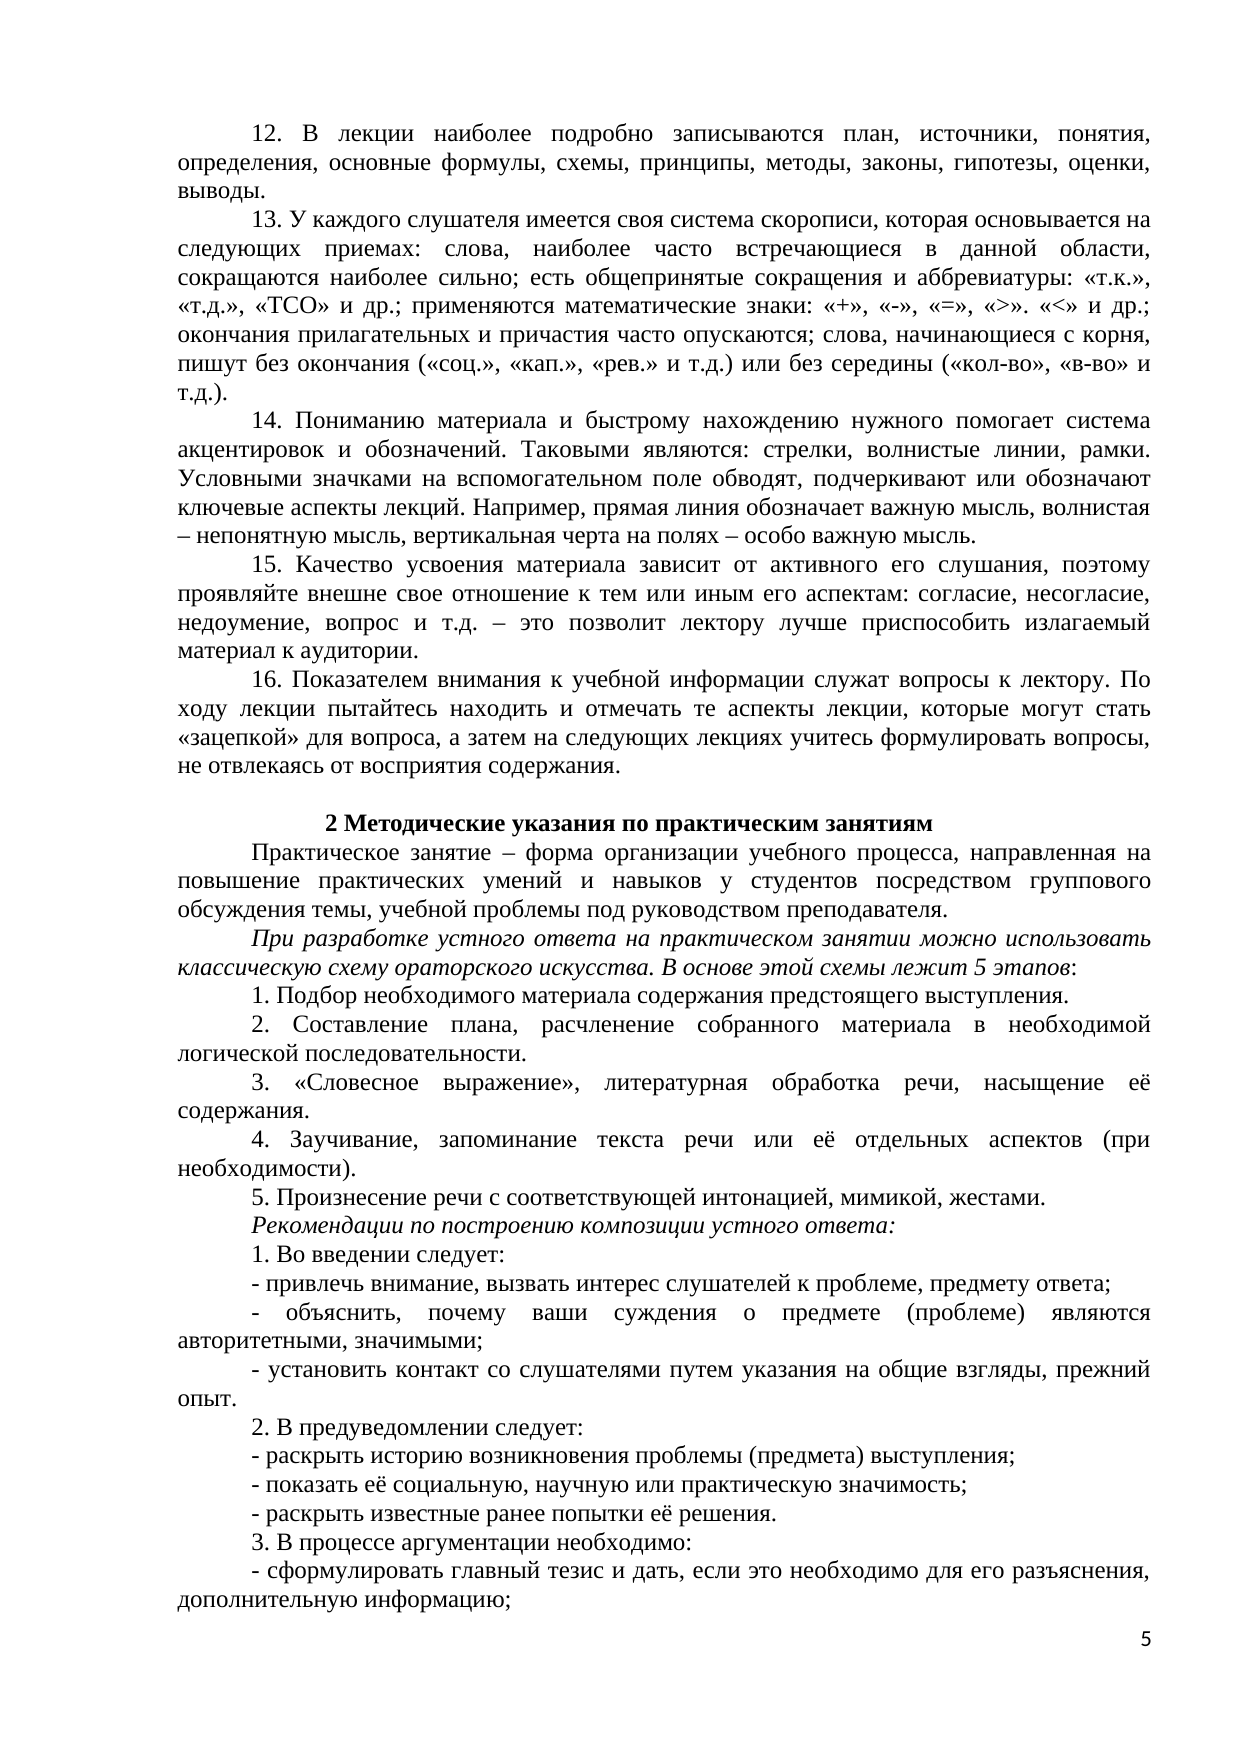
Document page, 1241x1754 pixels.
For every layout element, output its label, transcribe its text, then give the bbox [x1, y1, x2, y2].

text 2. Составление плана, расчленение собранного материала в необходимой логической последовательности. [177, 1009, 1152, 1067]
text 15. Качество усвоения материала зависит от активного его слушания, поэтому проявляйте внешне свое отношение к тем или иным его аспектам: согласие, несогласие, недоумение, вопрос и т.д. – это позволит лектору лучше приспособить излагаемый материал к аудитории. [177, 549, 1152, 664]
text 3. В процессе аргументации необходимо: [177, 1527, 1152, 1556]
text 1. Подбор необходимого материала содержания предстоящего выступления. [177, 981, 1152, 1009]
text 12. В лекции наиболее подробно записываются план, источники, понятия, определения, основные формулы, схемы, принципы, методы, законы, гипотезы, оценки, выводы. [177, 118, 1152, 204]
text 4. Заучивание, запоминание текста речи или её отдельных аспектов (при необходимости). [177, 1124, 1152, 1182]
text - раскрыть известные ранее попытки её решения. [177, 1498, 1152, 1527]
text - установить контакт со слушателями путем указания на общие взгляды, прежний опыт. [177, 1354, 1152, 1412]
text 2. В предуведомлении следует: [177, 1412, 1152, 1441]
text 2 Методические указания по практическим занятиям [251, 808, 1152, 837]
text Практическое занятие – форма организации учебного процесса, направленная на повышение практических умений и навыков у студентов посредством группового обсуждения темы, учебной проблемы под руководством преподавателя. [177, 837, 1152, 923]
text Рекомендации по построению композиции устного ответа: [177, 1211, 1152, 1239]
text - привлечь внимание, вызвать интерес слушателей к проблеме, предмету ответа; [177, 1268, 1152, 1297]
text 13. У каждого слушателя имеется своя система скорописи, которая основывается на следующих приемах: слова, наиболее часто встречающиеся в данной области, сокращаются наиболее сильно; есть общепринятые сокращения и аббревиатуры: «т.к.», «т.д.», «ТСО» и др.; применяются математические знаки: «+», «-», «=», «>». «<» и др.; окончания прилагательных и причастия часто опускаются; слова, начинающиеся с корня, пишут без окончания («соц.», «кап.», «рев.» и т.д.) или без середины («кол-во», «в-во» и т.д.). [177, 204, 1152, 406]
text - сформулировать главный тезис и дать, если это необходимо для его разъяснения, дополнительную информацию; [177, 1556, 1152, 1613]
text 3. «Словесное выражение», литературная обработка речи, насыщение её содержания. [177, 1067, 1152, 1124]
text 14. Пониманию материала и быстрому нахождению нужного помогает система акцентировок и обозначений. Таковыми являются: стрелки, волнистые линии, рамки. Условными значками на вспомогательном поле обводят, подчеркивают или обозначают ключевые аспекты лекций. Например, прямая линия обозначает важную мысль, волнистая – непонятную мысль, вертикальная черта на полях – особо важную мысль. [177, 406, 1152, 549]
text - объяснить, почему ваши суждения о предмете (проблеме) являются авторитетными, значимыми; [177, 1297, 1152, 1354]
text - раскрыть историю возникновения проблемы (предмета) выступления; [177, 1441, 1152, 1469]
text - показать её социальную, научную или практическую значимость; [177, 1469, 1152, 1498]
text При разработке устного ответа на практическом занятии можно использовать классическую схему ораторского искусства. В основе этой схемы лежит 5 этапов: [177, 923, 1152, 981]
text 1. Во введении следует: [177, 1239, 1152, 1268]
text 16. Показателем внимания к учебной информации служат вопросы к лектору. По ходу лекции пытайтесь находить и отмечать те аспекты лекции, которые могут стать «зацепкой» для вопроса, а затем на следующих лекциях учитесь формулировать вопросы, не отвлекаясь от восприятия содержания. [177, 664, 1152, 779]
text 5. Произнесение речи с соответствующей интонацией, мимикой, жестами. [177, 1182, 1152, 1211]
